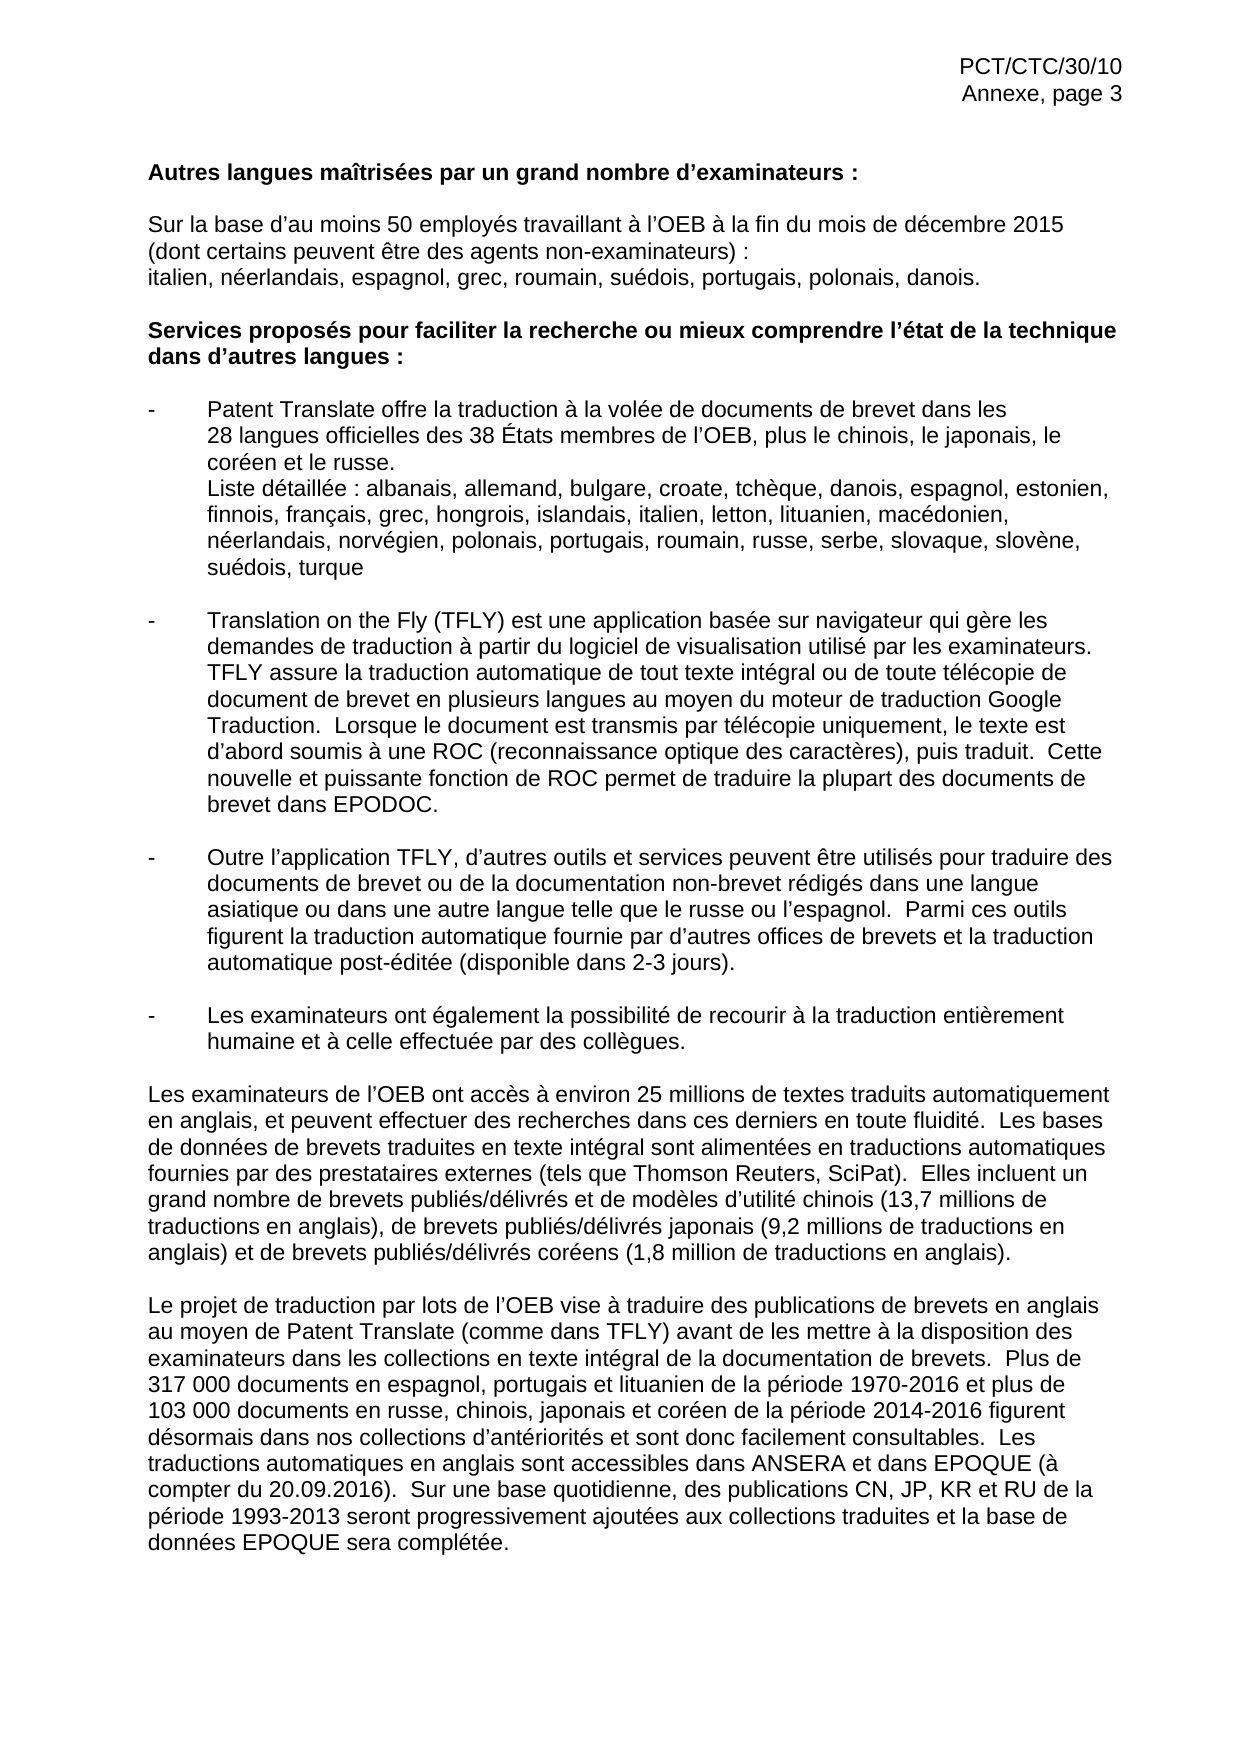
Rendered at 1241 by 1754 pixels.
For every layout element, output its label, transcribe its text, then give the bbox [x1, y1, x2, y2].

list Translation on the Fly (TFLY) est une application basée sur navigateur qui gère les demandes de traduction à partir du logiciel de visualisation utilisé par les examinateurs. TFLY assure la traduction automatique de tout texte intégral ou de toute télécopie de document de brevet en plusieurs langues au moyen du moteur de traduction Google Traduction. Lorsque le document est transmis par télécopie uniquement, le texte est d’abord soumis à une ROC (reconnaissance optique des caractères), puis traduit. Cette nouvelle et puissante fonction de ROC permet de traduire la plupart des documents de brevet dans EPODOC. [148, 607, 1122, 817]
list Patent Translate offre la traduction à la volée de documents de brevet dans les 28 langues officielles des 38 États membres de l’OEB, plus le chinois, le japonais, le coréen et le russe. [148, 396, 1122, 475]
text Sur la base d’au moins 50 employés travaillant à l’OEB à la fin du mois de décembre 2015 (dont certains peuvent être des agents non-examinateurs) : [148, 211, 1122, 264]
text Le projet de traduction par lots de l’OEB vise à traduire des publications de brevets en anglais au moyen de Patent Translate (comme dans TFLY) avant de les mettre à la disposition des examinateurs dans les collections en texte intégral de la documentation de brevets. Plus de 317 000 documents en espagnol, portugais et lituanien de la période 1970-2016 et plus de 103 000 documents en russe, chinois, japonais et coréen de la période 2014-2016 figurent désormais dans nos collections d’antériorités et sont donc facilement consultables. Les traductions automatiques en anglais sont accessibles dans ANSERA et dans EPOQUE (à compter du 20.09.2016). Sur une base quotidienne, des publications CN, JP, KR et RU de la période 1993-2013 seront progressivement ajoutées aux collections traduites et la base de données EPOQUE sera complétée. [148, 1292, 1122, 1555]
text Liste détaillée : albanais, allemand, bulgare, croate, tchèque, danois, espagnol, estonien, finnois, français, grec, hongrois, islandais, italien, letton, lituanien, macédonien, néerlandais, norvégien, polonais, portugais, roumain, russe, serbe, slovaque, slovène, suédois, turque [148, 475, 1122, 580]
list Outre l’application TFLY, d’autres outils et services peuvent être utilisés pour traduire des documents de brevet ou de la documentation non-brevet rédigés dans une langue asiatique ou dans une autre langue telle que le russe ou l’espagnol. Parmi ces outils figurent la traduction automatique fournie par d’autres offices de brevets et la traduction automatique post-éditée (disponible dans 2-3 jours). [148, 844, 1122, 976]
list Les examinateurs ont également la possibilité de recourir à la traduction entièrement humaine et à celle effectuée par des collègues. [148, 1002, 1122, 1054]
text Services proposés pour faciliter la recherche ou mieux comprendre l’état de la technique dans d’autres langues : [148, 317, 1122, 369]
text Autres langues maîtrisées par un grand nombre d’examinateurs : [148, 158, 1122, 185]
text italien, néerlandais, espagnol, grec, roumain, suédois, portugais, polonais, danois. [148, 264, 1122, 290]
text Les examinateurs de l’OEB ont accès à environ 25 millions de textes traduits automatiquement en anglais, et peuvent effectuer des recherches dans ces derniers en toute fluidité. Les bases de données de brevets traduites en texte intégral sont alimentées en traductions automatiques fournies par des prestataires externes (tels que Thomson Reuters, SciPat). Elles incluent un grand nombre de brevets publiés/délivrés et de modèles d’utilité chinois (13,7 millions de traductions en anglais), de brevets publiés/délivrés japonais (9,2 millions de traductions en anglais) et de brevets publiés/délivrés coréens (1,8 million de traductions en anglais). [148, 1081, 1122, 1265]
